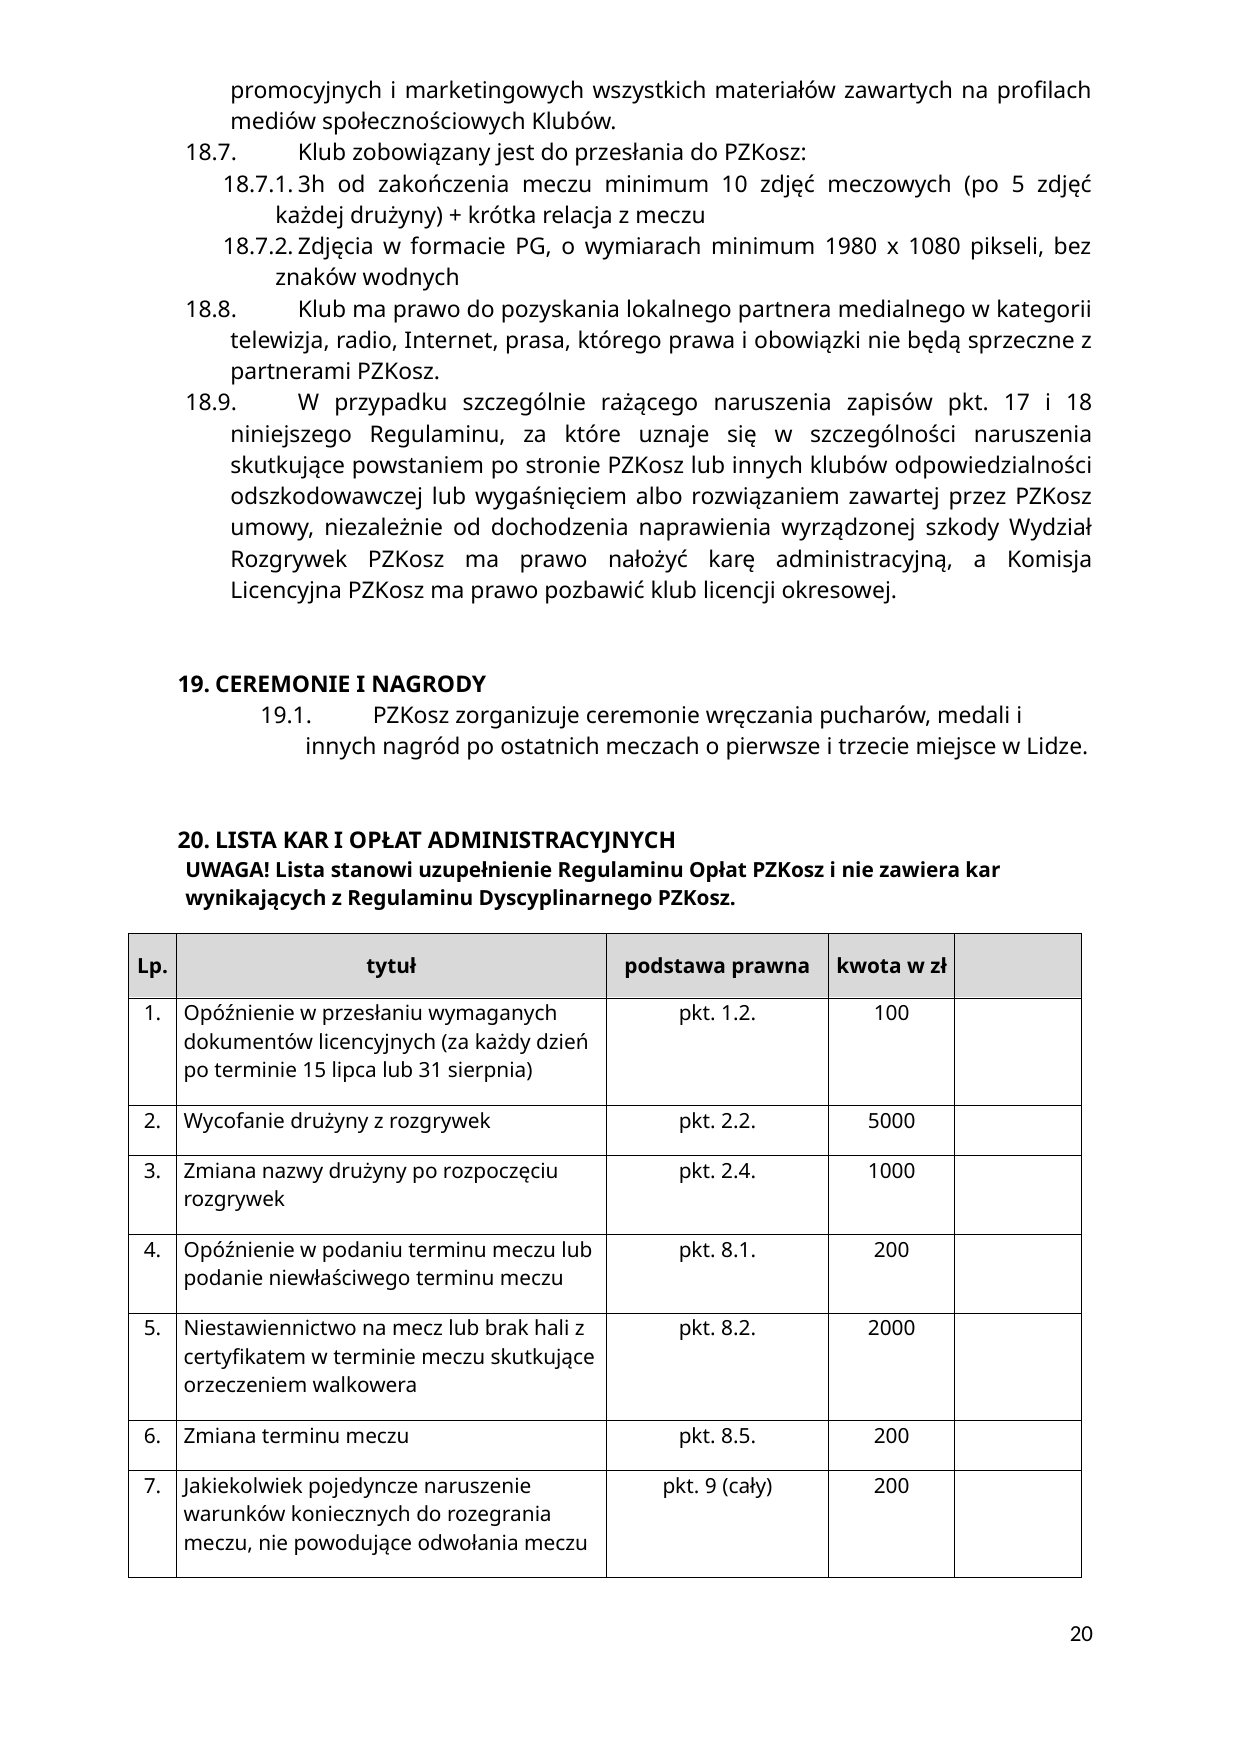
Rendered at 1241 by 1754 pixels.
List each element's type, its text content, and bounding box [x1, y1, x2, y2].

table_cell 4. [129, 1235, 176, 1312]
table_cell [955, 1314, 1081, 1420]
table_cell pkt. 2.4. [607, 1156, 828, 1234]
table_cell Opóźnienie w przesłaniu wymaganych dokumentów licencyjnych (za każdy dzień po terminie 15 lipca lub 31 sierpnia) [177, 999, 606, 1105]
table_cell pkt. 8.2. [607, 1314, 828, 1420]
table_cell Zmiana terminu meczu [177, 1421, 606, 1470]
table_cell [955, 1156, 1081, 1234]
list PZKosz zorganizuje ceremonie wręczania pucharów, medali i innych nagród po ostatnich meczach o pierwsze i trzecie miejsce w Lidze. [260, 699, 1093, 761]
list Klub zobowiązany jest do przesłania do PZKosz: [185, 136, 1093, 167]
table_cell 200 [829, 1471, 954, 1577]
table_cell pkt. 8.1. [607, 1235, 828, 1312]
table_cell 3. [129, 1156, 176, 1234]
table_cell 2. [129, 1106, 176, 1155]
table_cell 5. [129, 1314, 176, 1420]
table_cell [955, 1421, 1081, 1470]
table_cell 7. [129, 1471, 176, 1577]
table_cell 1000 [829, 1156, 954, 1234]
table_cell [955, 1235, 1081, 1312]
table_cell 200 [829, 1235, 954, 1312]
table_cell 5000 [829, 1106, 954, 1155]
table_header podstawa prawna [607, 934, 828, 997]
list CEREMONIE I NAGRODY [177, 667, 1093, 699]
table_cell 200 [829, 1421, 954, 1470]
table_header tytuł [177, 934, 606, 997]
table_cell [955, 999, 1081, 1105]
text UWAGA! Lista stanowi uzupełnienie Regulaminu Opłat PZKosz i nie zawiera kar wynikających z Regulaminu Dyscyplinarnego PZKosz. [185, 855, 1093, 912]
list 3h od zakończenia meczu minimum 10 zdjęć meczowych (po 5 zdjęć każdej drużyny) + krótka relacja z meczu [223, 167, 1093, 230]
list Klub ma prawo do pozyskania lokalnego partnera medialnego w kategorii telewizja, radio, Internet, prasa, którego prawa i obowiązki nie będą sprzeczne z partnerami PZKosz. [185, 292, 1093, 386]
table_cell Opóźnienie w podaniu terminu meczu lub podanie niewłaściwego terminu meczu [177, 1235, 606, 1312]
table_cell 2000 [829, 1314, 954, 1420]
list LISTA KAR I OPŁAT ADMINISTRACYJNYCH [177, 824, 1093, 855]
table_header Lp. [129, 934, 176, 997]
table_cell [955, 1106, 1081, 1155]
table_cell pkt. 8.5. [607, 1421, 828, 1470]
table_cell 100 [829, 999, 954, 1105]
table_cell [955, 1471, 1081, 1577]
table_cell Wycofanie drużyny z rozgrywek [177, 1106, 606, 1155]
table_cell 1. [129, 999, 176, 1105]
table_cell pkt. 1.2. [607, 999, 828, 1105]
table_cell pkt. 2.2. [607, 1106, 828, 1155]
list W przypadku szczególnie rażącego naruszenia zapisów pkt. 17 i 18 niniejszego Regulaminu, za które uznaje się w szczególności naruszenia skutkujące powstaniem po stronie PZKosz lub innych klubów odpowiedzialności odszkodowawczej lub wygaśnięciem albo rozwiązaniem zawartej przez PZKosz umowy, niezależnie od dochodzenia naprawienia wyrządzonej szkody Wydział Rozgrywek PZKosz ma prawo nałożyć karę administracyjną, a Komisja Licencyjna PZKosz ma prawo pozbawić klub licencji okresowej. [185, 386, 1093, 605]
table_cell pkt. 9 (cały) [607, 1471, 828, 1577]
list Zdjęcia w formacie PG, o wymiarach minimum 1980 x 1080 pikseli, bez znaków wodnych [223, 230, 1093, 292]
table_cell Jakiekolwiek pojedyncze naruszenie warunków koniecznych do rozegrania meczu, nie powodujące odwołania meczu [177, 1471, 606, 1577]
table_header [955, 934, 1081, 997]
table_cell Zmiana nazwy drużyny po rozpoczęciu rozgrywek [177, 1156, 606, 1234]
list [185, 74, 1093, 136]
table_header kwota w zł [829, 934, 954, 997]
table_cell 6. [129, 1421, 176, 1470]
table_cell Niestawiennictwo na mecz lub brak hali z certyfikatem w terminie meczu skutkujące orzeczeniem walkowera [177, 1314, 606, 1420]
